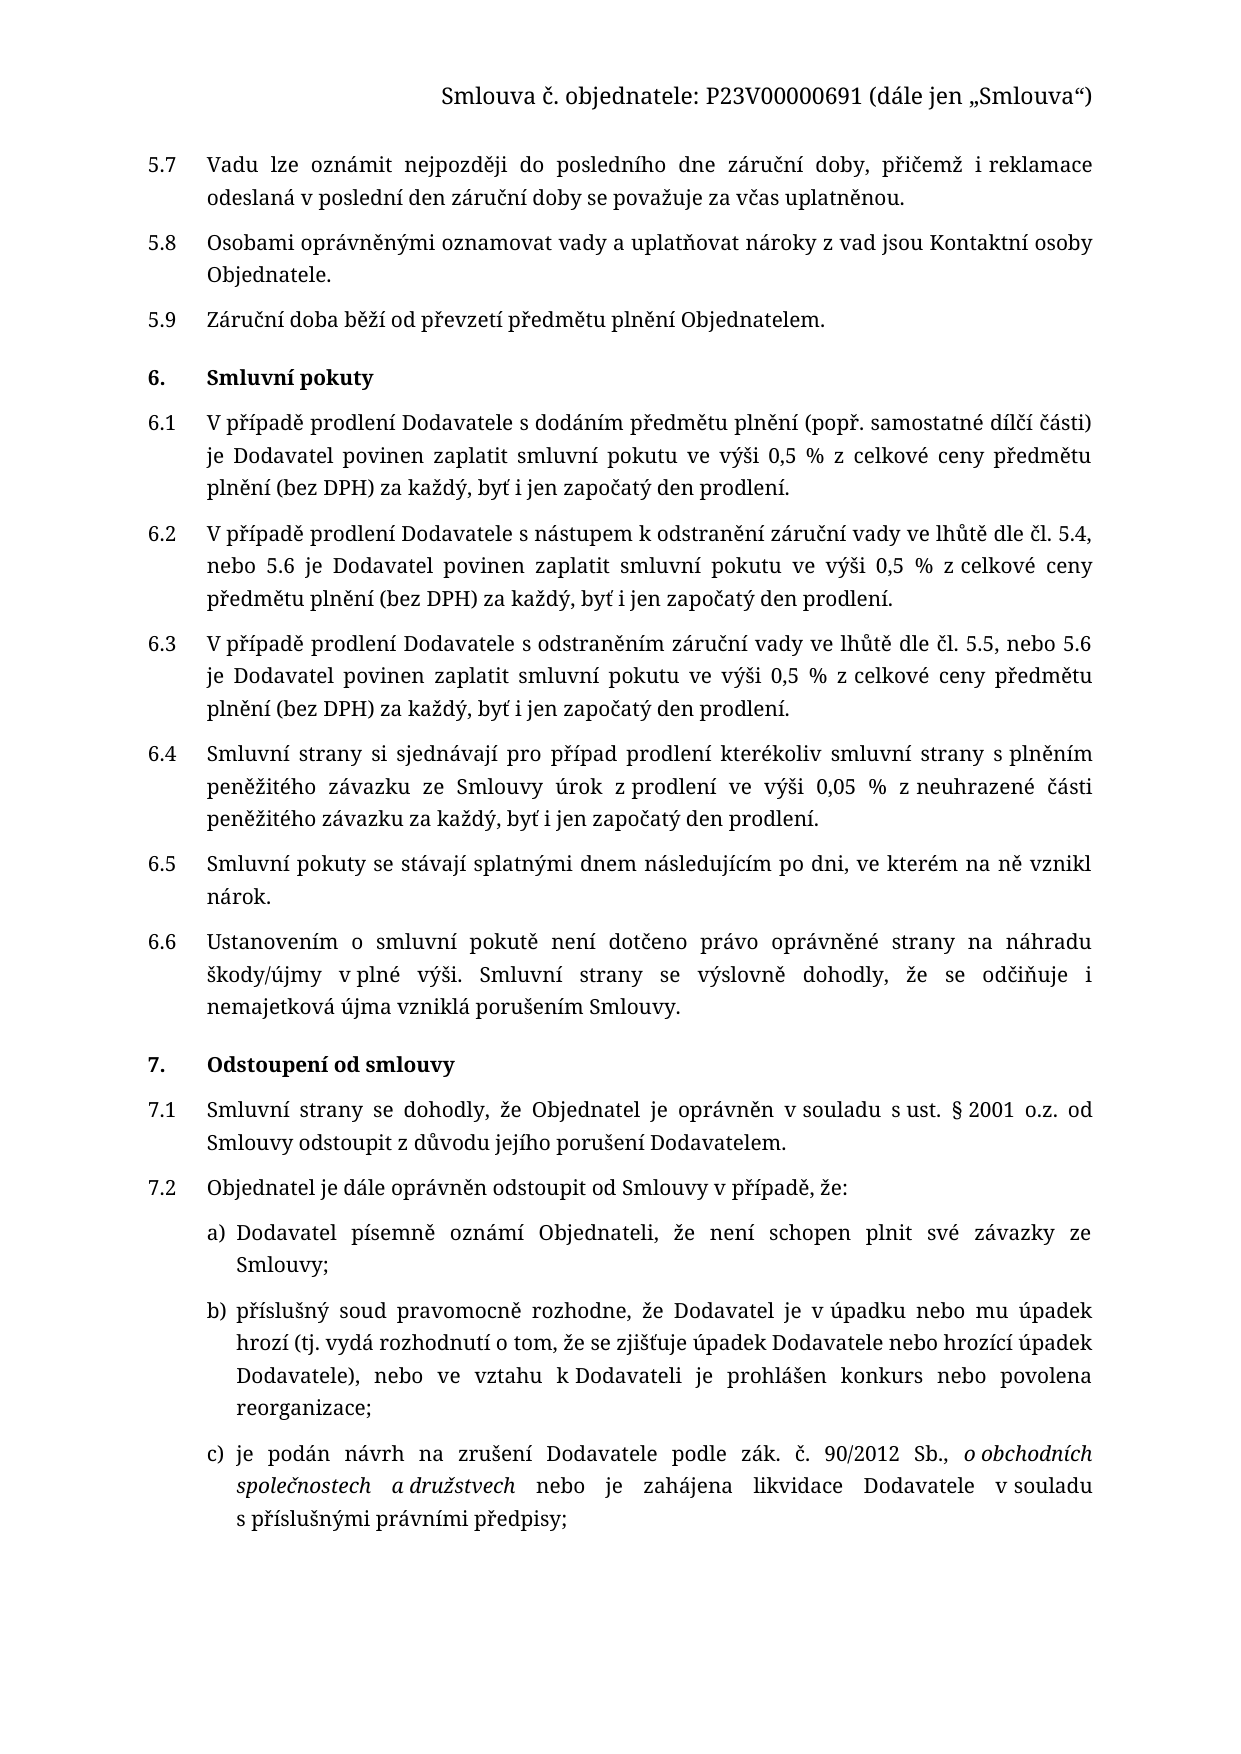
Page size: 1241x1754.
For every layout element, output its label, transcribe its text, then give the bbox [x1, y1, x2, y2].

list Smluvní pokuty [148, 363, 1093, 392]
list Smluvní strany se dohodly, že Objednatel je oprávněn v souladu s ust. § 2001 o.z. od Smlouvy odstoupit z důvodu jejího porušení Dodavatelem. [148, 1095, 1093, 1156]
list je podán návrh na zrušení Dodavatele podle zák. č. 90/2012 Sb., o obchodních společnostech a družstvech nebo je zahájena likvidace Dodavatele v souladu s příslušnými právními předpisy; [207, 1439, 1093, 1532]
list příslušný soud pravomocně rozhodne, že Dodavatel je v úpadku nebo mu úpadek hrozí (tj. vydá rozhodnutí o tom, že se zjišťuje úpadek Dodavatele nebo hrozící úpadek Dodavatele), nebo ve vztahu k Dodavateli je prohlášen konkurs nebo povolena reorganizace; [207, 1296, 1093, 1422]
list Smluvní strany si sjednávají pro případ prodlení kterékoliv smluvní strany s plněním peněžitého závazku ze Smlouvy úrok z prodlení ve výši 0,05 % z neuhrazené části peněžitého závazku za každý, byť i jen započatý den prodlení. [148, 739, 1093, 833]
list Objednatel je dále oprávněn odstoupit od Smlouvy v případě, že: [148, 1173, 1093, 1201]
list Odstoupení od smlouvy [148, 1050, 1093, 1078]
list V případě prodlení Dodavatele s odstraněním záruční vady ve lhůtě dle čl. 5.5, nebo 5.6 je Dodavatel povinen zaplatit smluvní pokutu ve výši 0,5 % z celkové ceny předmětu plnění (bez DPH) za každý, byť i jen započatý den prodlení. [148, 629, 1093, 723]
list Vadu lze oznámit nejpozději do posledního dne záruční doby, přičemž i reklamace odeslaná v poslední den záruční doby se považuje za včas uplatněnou. [148, 150, 1093, 211]
list Ustanovením o smluvní pokutě není dotčeno právo oprávněné strany na náhradu škody/újmy v plné výši. Smluvní strany se výslovně dohodly, že se odčiňuje i nemajetková újma vzniklá porušením Smlouvy. [148, 927, 1093, 1021]
list Dodavatel písemně oznámí Objednateli, že není schopen plnit své závazky ze Smlouvy; [207, 1218, 1093, 1279]
list V případě prodlení Dodavatele s dodáním předmětu plnění (popř. samostatné dílčí části) je Dodavatel povinen zaplatit smluvní pokutu ve výši 0,5 % z celkové ceny předmětu plnění (bez DPH) za každý, byť i jen započatý den prodlení. [148, 408, 1093, 502]
list V případě prodlení Dodavatele s nástupem k odstranění záruční vady ve lhůtě dle čl. 5.4, nebo 5.6 je Dodavatel povinen zaplatit smluvní pokutu ve výši 0,5 % z celkové ceny předmětu plnění (bez DPH) za každý, byť i jen započatý den prodlení. [148, 519, 1093, 612]
list Osobami oprávněnými oznamovat vady a uplatňovat nároky z vad jsou Kontaktní osoby Objednatele. [148, 228, 1093, 289]
list Záruční doba běží od převzetí předmětu plnění Objednatelem. [148, 306, 1093, 334]
list Smluvní pokuty se stávají splatnými dnem následujícím po dni, ve kterém na ně vznikl nárok. [148, 849, 1093, 911]
